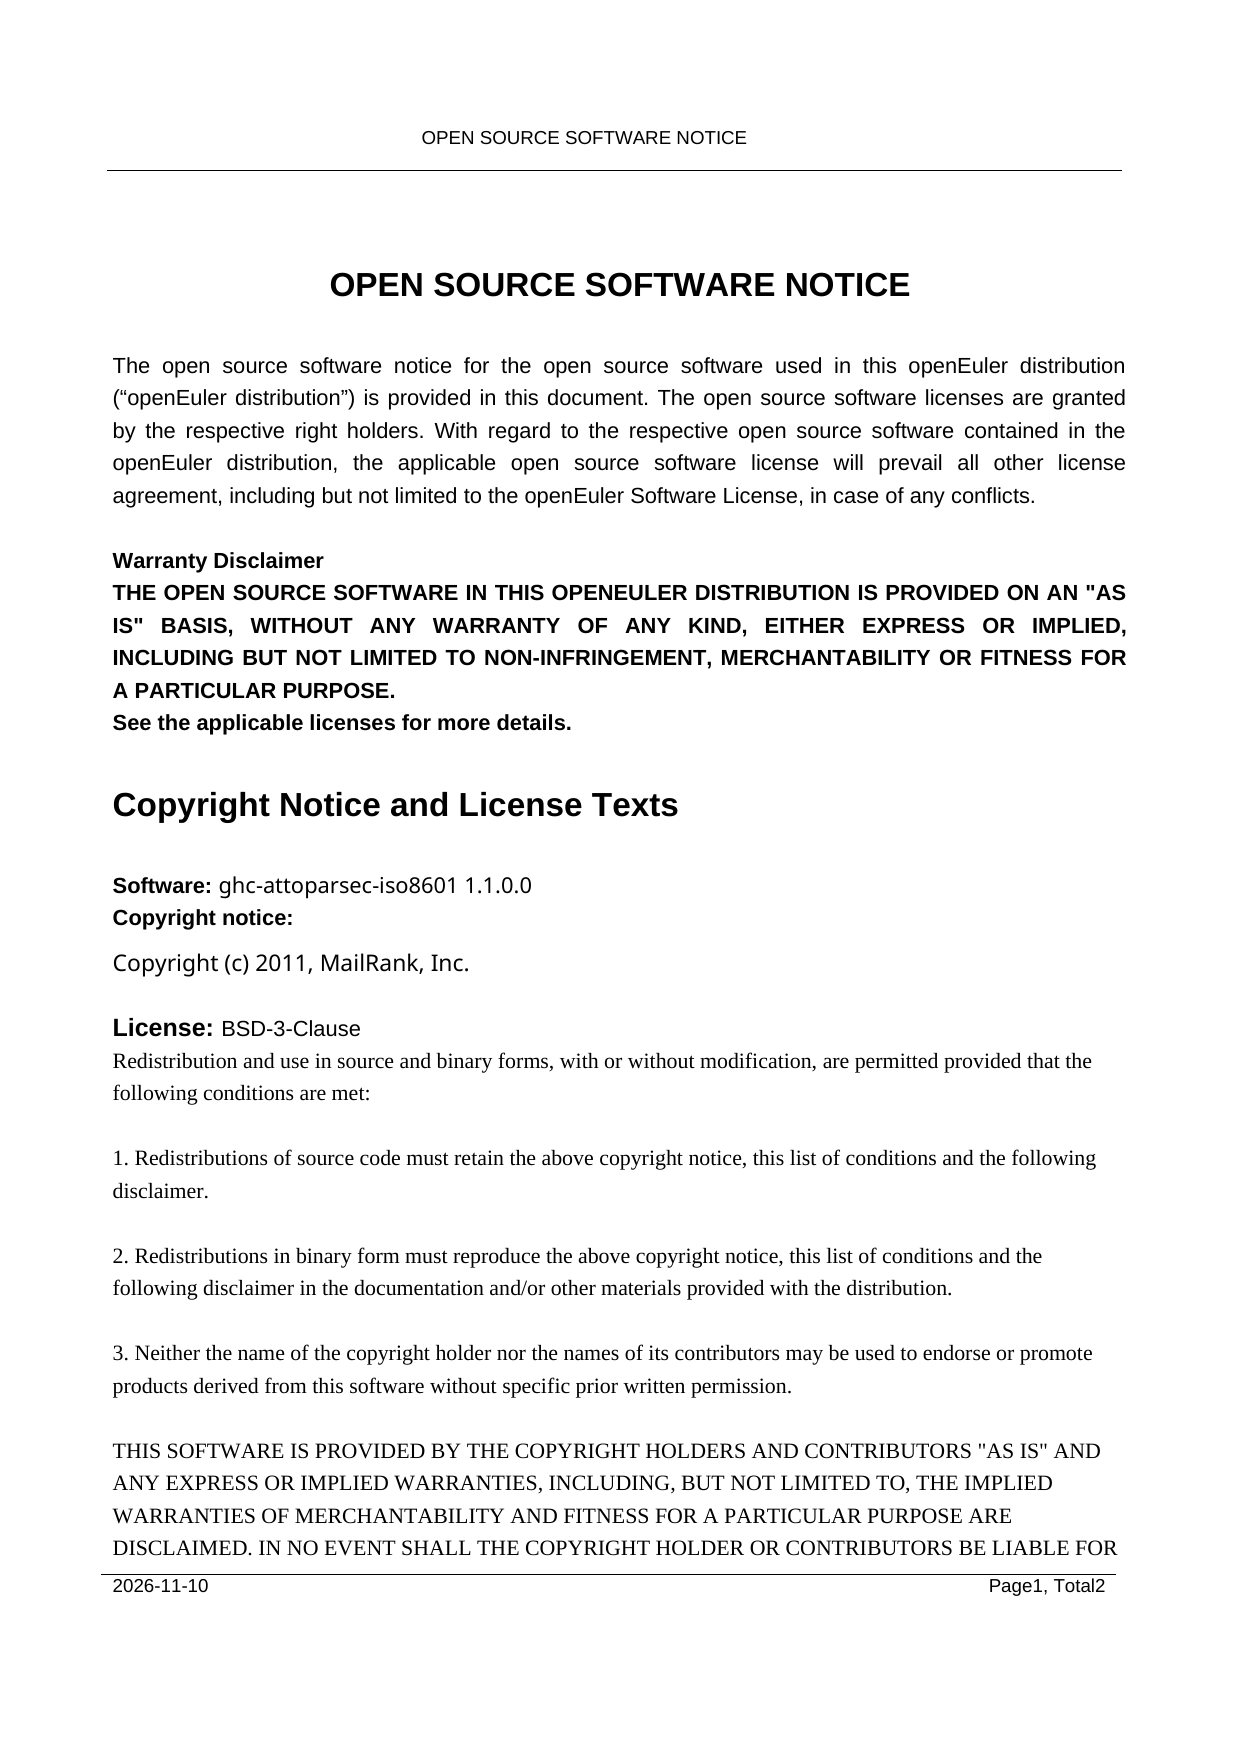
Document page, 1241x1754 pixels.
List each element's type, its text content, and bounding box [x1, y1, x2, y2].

text THE OPEN SOURCE SOFTWARE IN THIS OPENEULER DISTRIBUTION IS PROVIDED ON AN "AS IS" BASIS, WITHOUT ANY WARRANTY OF ANY KIND, EITHER EXPRESS OR IMPLIED, INCLUDING BUT NOT LIMITED TO NON-INFRINGEMENT, MERCHANTABILITY OR FITNESS FOR A PARTICULAR PURPOSE. See the applicable licenses for more details. [112, 576, 1128, 739]
title Software: ghc-attoparsec-iso8601 1.1.0.0 [112, 869, 1128, 901]
text Warranty Disclaimer [112, 544, 1128, 576]
text Copyright notice: [112, 901, 1128, 934]
text OPEN SOURCE SOFTWARE NOTICE [112, 251, 1128, 316]
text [112, 1044, 1128, 1564]
text License: BSD-3-Clause [112, 1012, 1128, 1044]
text The open source software notice for the open source software used in this openEuler distribution (“openEuler distribution”) is provided in this document. The open source software licenses are granted by the respective right holders. With regard to the respective open source software contained in the openEuler distribution, the applicable open source software license will prevail all other license agreement, including but not limited to the openEuler Software License, in case of any conflicts. [112, 349, 1128, 511]
text Copyright Notice and License Texts [112, 771, 1128, 836]
text Copyright (c) 2011, MailRank, Inc. [112, 947, 1128, 1012]
